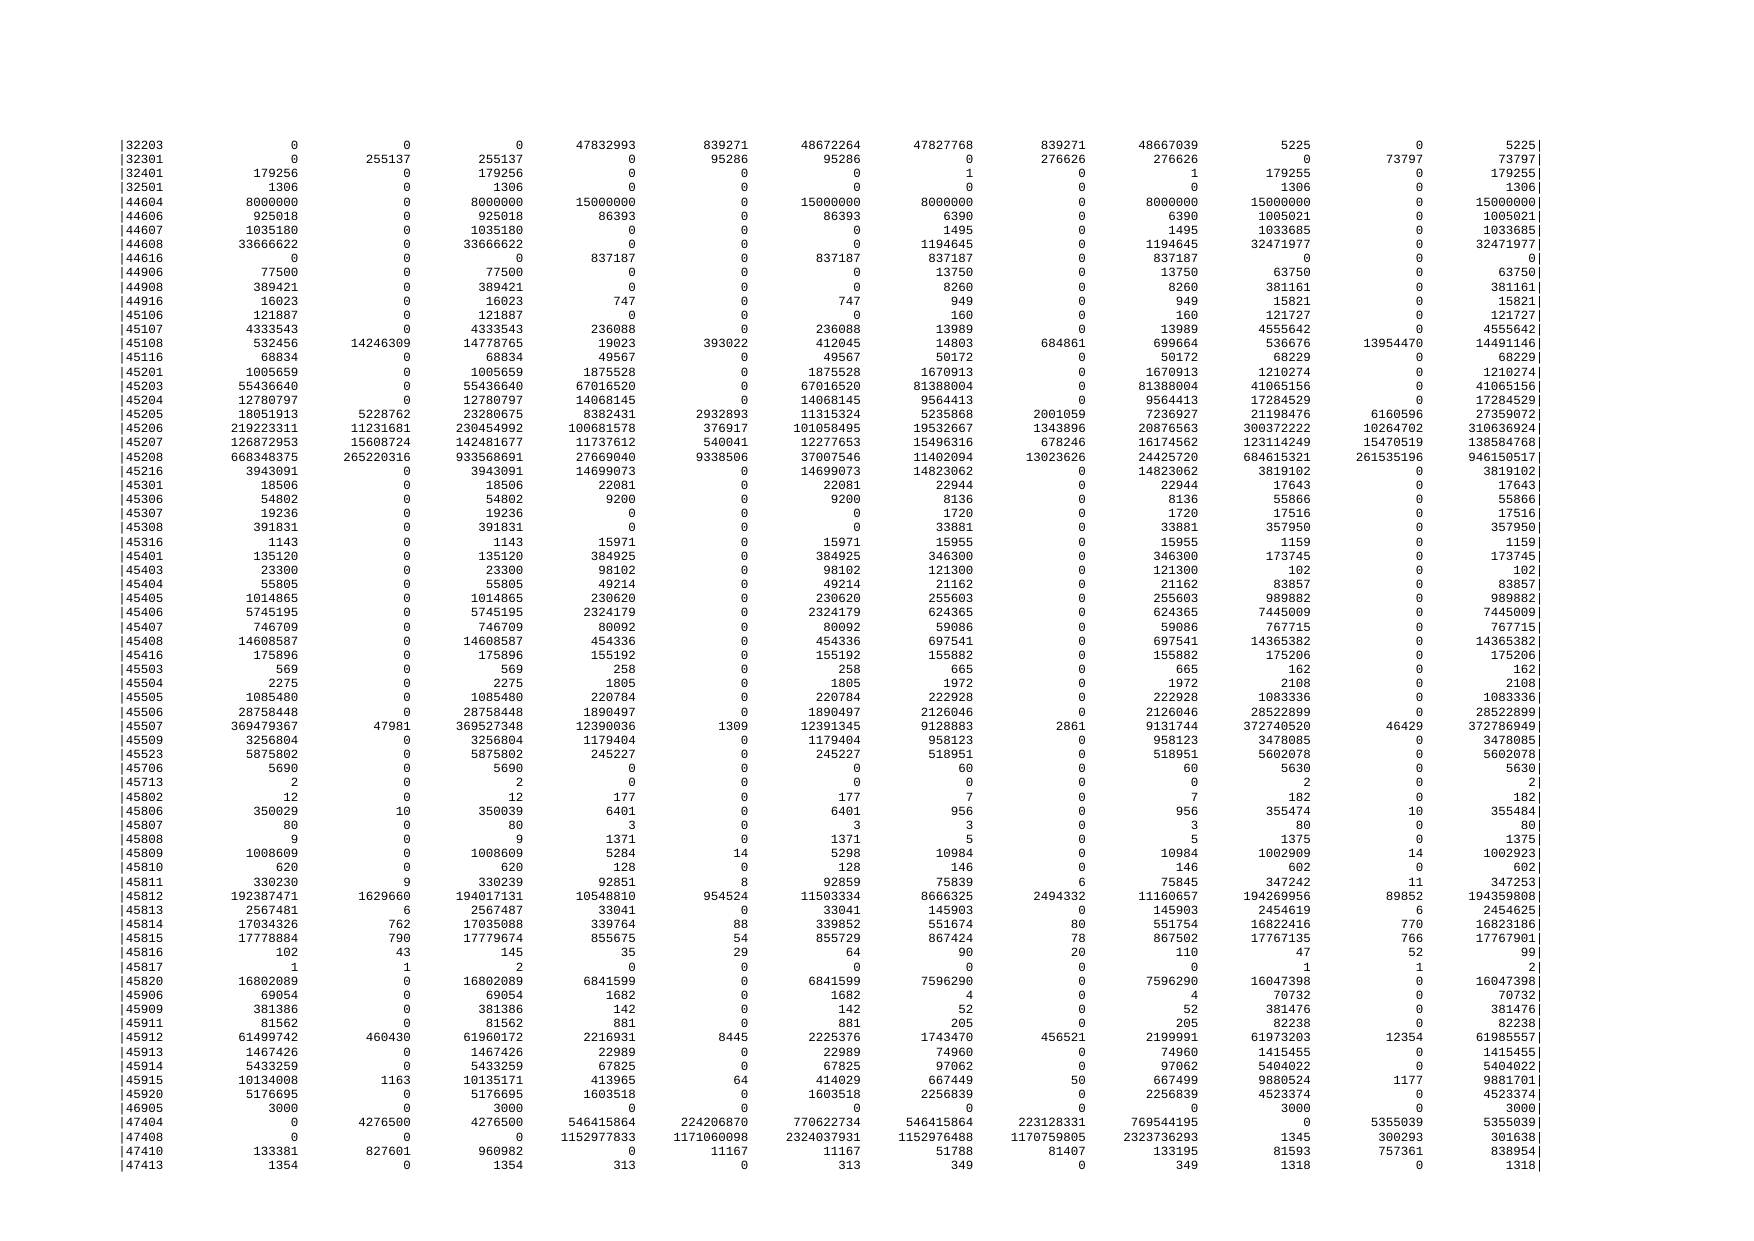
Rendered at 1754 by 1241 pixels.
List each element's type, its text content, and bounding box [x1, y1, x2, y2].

text |46905 3000 0 3000 0 0 0 0 0 0 3000 0 3000| [118, 1102, 1636, 1116]
text |32401 179256 0 179256 0 0 0 1 0 1 179255 0 179255| [118, 167, 1636, 181]
text |45909 381386 0 381386 142 0 142 52 0 52 381476 0 381476| [118, 1003, 1636, 1017]
text |44616 0 0 0 837187 0 837187 837187 0 837187 0 0 0| [118, 252, 1636, 266]
text |45802 12 0 12 177 0 177 7 0 7 182 0 182| [118, 791, 1636, 805]
text |45206 219223311 11231681 230454992 100681578 376917 101058495 19532667 1343896 20876563 300372222 10264702 310636924| [118, 422, 1636, 436]
text |45812 192387471 1629660 194017131 10548810 954524 11503334 8666325 2494332 11160657 194269956 89852 194359808| [118, 890, 1636, 904]
text |44604 8000000 0 8000000 15000000 0 15000000 8000000 0 8000000 15000000 0 15000000| [118, 196, 1636, 210]
text |45523 5875802 0 5875802 245227 0 245227 518951 0 518951 5602078 0 5602078| [118, 748, 1636, 762]
text |45108 532456 14246309 14778765 19023 393022 412045 14803 684861 699664 536676 13954470 14491146| [118, 337, 1636, 351]
text |45406 5745195 0 5745195 2324179 0 2324179 624365 0 624365 7445009 0 7445009| [118, 606, 1636, 621]
text |44908 389421 0 389421 0 0 0 8260 0 8260 381161 0 381161| [118, 281, 1636, 295]
text |44916 16023 0 16023 747 0 747 949 0 949 15821 0 15821| [118, 295, 1636, 309]
text |45706 5690 0 5690 0 0 0 60 0 60 5630 0 5630| [118, 762, 1636, 776]
text |45301 18506 0 18506 22081 0 22081 22944 0 22944 17643 0 17643| [118, 479, 1636, 493]
text |45816 102 43 145 35 29 64 90 20 110 47 52 99| [118, 946, 1636, 961]
text |45308 391831 0 391831 0 0 0 33881 0 33881 357950 0 357950| [118, 521, 1636, 536]
text |45912 61499742 460430 61960172 2216931 8445 2225376 1743470 456521 2199991 61973203 12354 61985557| [118, 1031, 1636, 1046]
text |45507 369479367 47981 369527348 12390036 1309 12391345 9128883 2861 9131744 372740520 46429 372786949| [118, 720, 1636, 734]
text |45810 620 0 620 128 0 128 146 0 146 602 0 602| [118, 861, 1636, 876]
text |45503 569 0 569 258 0 258 665 0 665 162 0 162| [118, 663, 1636, 677]
text |45504 2275 0 2275 1805 0 1805 1972 0 1972 2108 0 2108| [118, 677, 1636, 691]
text |45106 121887 0 121887 0 0 0 160 0 160 121727 0 121727| [118, 309, 1636, 323]
text |45815 17778884 790 17779674 855675 54 855729 867424 78 867502 17767135 766 17767901| [118, 932, 1636, 946]
text |45404 55805 0 55805 49214 0 49214 21162 0 21162 83857 0 83857| [118, 578, 1636, 592]
text |32301 0 255137 255137 0 95286 95286 0 276626 276626 0 73797 73797| [118, 153, 1636, 167]
text |45204 12780797 0 12780797 14068145 0 14068145 9564413 0 9564413 17284529 0 17284529| [118, 394, 1636, 408]
text |32501 1306 0 1306 0 0 0 0 0 0 1306 0 1306| [118, 181, 1636, 196]
text |45506 28758448 0 28758448 1890497 0 1890497 2126046 0 2126046 28522899 0 28522899| [118, 706, 1636, 720]
text |45208 668348375 265220316 933568691 27669040 9338506 37007546 11402094 13023626 24425720 684615321 261535196 946150517| [118, 451, 1636, 465]
text |45817 1 1 2 0 0 0 0 0 0 1 1 2| [118, 961, 1636, 975]
text |47404 0 4276500 4276500 546415864 224206870 770622734 546415864 223128331 769544195 0 5355039 5355039| [118, 1116, 1636, 1131]
text |45813 2567481 6 2567487 33041 0 33041 145903 0 145903 2454619 6 2454625| [118, 904, 1636, 918]
text |45403 23300 0 23300 98102 0 98102 121300 0 121300 102 0 102| [118, 564, 1636, 578]
text |45505 1085480 0 1085480 220784 0 220784 222928 0 222928 1083336 0 1083336| [118, 691, 1636, 706]
text |45920 5176695 0 5176695 1603518 0 1603518 2256839 0 2256839 4523374 0 4523374| [118, 1088, 1636, 1102]
text |45407 746709 0 746709 80092 0 80092 59086 0 59086 767715 0 767715| [118, 621, 1636, 635]
text |45401 135120 0 135120 384925 0 384925 346300 0 346300 173745 0 173745| [118, 550, 1636, 564]
text |45809 1008609 0 1008609 5284 14 5298 10984 0 10984 1002909 14 1002923| [118, 847, 1636, 861]
text |45811 330230 9 330239 92851 8 92859 75839 6 75845 347242 11 347253| [118, 876, 1636, 890]
text |45820 16802089 0 16802089 6841599 0 6841599 7596290 0 7596290 16047398 0 16047398| [118, 975, 1636, 989]
text |44608 33666622 0 33666622 0 0 0 1194645 0 1194645 32471977 0 32471977| [118, 238, 1636, 252]
text |45408 14608587 0 14608587 454336 0 454336 697541 0 697541 14365382 0 14365382| [118, 635, 1636, 649]
text |45107 4333543 0 4333543 236088 0 236088 13989 0 13989 4555642 0 4555642| [118, 323, 1636, 337]
text |45914 5433259 0 5433259 67825 0 67825 97062 0 97062 5404022 0 5404022| [118, 1060, 1636, 1074]
text |45509 3256804 0 3256804 1179404 0 1179404 958123 0 958123 3478085 0 3478085| [118, 734, 1636, 748]
text |45116 68834 0 68834 49567 0 49567 50172 0 50172 68229 0 68229| [118, 351, 1636, 366]
text |45713 2 0 2 0 0 0 0 0 0 2 0 2| [118, 776, 1636, 791]
text |45207 126872953 15608724 142481677 11737612 540041 12277653 15496316 678246 16174562 123114249 15470519 138584768| [118, 436, 1636, 451]
text |45808 9 0 9 1371 0 1371 5 0 5 1375 0 1375| [118, 833, 1636, 847]
text |45306 54802 0 54802 9200 0 9200 8136 0 8136 55866 0 55866| [118, 493, 1636, 507]
text |45205 18051913 5228762 23280675 8382431 2932893 11315324 5235868 2001059 7236927 21198476 6160596 27359072| [118, 408, 1636, 422]
text |45807 80 0 80 3 0 3 3 0 3 80 0 80| [118, 819, 1636, 833]
text |45911 81562 0 81562 881 0 881 205 0 205 82238 0 82238| [118, 1017, 1636, 1031]
text |47413 1354 0 1354 313 0 313 349 0 349 1318 0 1318| [118, 1159, 1636, 1173]
text |47410 133381 827601 960982 0 11167 11167 51788 81407 133195 81593 757361 838954| [118, 1145, 1636, 1159]
text |45416 175896 0 175896 155192 0 155192 155882 0 155882 175206 0 175206| [118, 649, 1636, 663]
text |45201 1005659 0 1005659 1875528 0 1875528 1670913 0 1670913 1210274 0 1210274| [118, 366, 1636, 380]
text |47408 0 0 0 1152977833 1171060098 2324037931 1152976488 1170759805 2323736293 1345 300293 301638| [118, 1131, 1636, 1145]
text |45405 1014865 0 1014865 230620 0 230620 255603 0 255603 989882 0 989882| [118, 592, 1636, 606]
text |44606 925018 0 925018 86393 0 86393 6390 0 6390 1005021 0 1005021| [118, 210, 1636, 224]
text |44906 77500 0 77500 0 0 0 13750 0 13750 63750 0 63750| [118, 266, 1636, 281]
text |45906 69054 0 69054 1682 0 1682 4 0 4 70732 0 70732| [118, 989, 1636, 1003]
text |45806 350029 10 350039 6401 0 6401 956 0 956 355474 10 355484| [118, 805, 1636, 819]
text |45814 17034326 762 17035088 339764 88 339852 551674 80 551754 16822416 770 16823186| [118, 918, 1636, 932]
text |45307 19236 0 19236 0 0 0 1720 0 1720 17516 0 17516| [118, 507, 1636, 521]
text |45316 1143 0 1143 15971 0 15971 15955 0 15955 1159 0 1159| [118, 536, 1636, 550]
text |45216 3943091 0 3943091 14699073 0 14699073 14823062 0 14823062 3819102 0 3819102| [118, 465, 1636, 479]
text |32203 0 0 0 47832993 839271 48672264 47827768 839271 48667039 5225 0 5225| [118, 139, 1636, 153]
text |45913 1467426 0 1467426 22989 0 22989 74960 0 74960 1415455 0 1415455| [118, 1046, 1636, 1060]
text |44607 1035180 0 1035180 0 0 0 1495 0 1495 1033685 0 1033685| [118, 224, 1636, 238]
text |45203 55436640 0 55436640 67016520 0 67016520 81388004 0 81388004 41065156 0 41065156| [118, 380, 1636, 394]
text |45915 10134008 1163 10135171 413965 64 414029 667449 50 667499 9880524 1177 9881701| [118, 1074, 1636, 1088]
